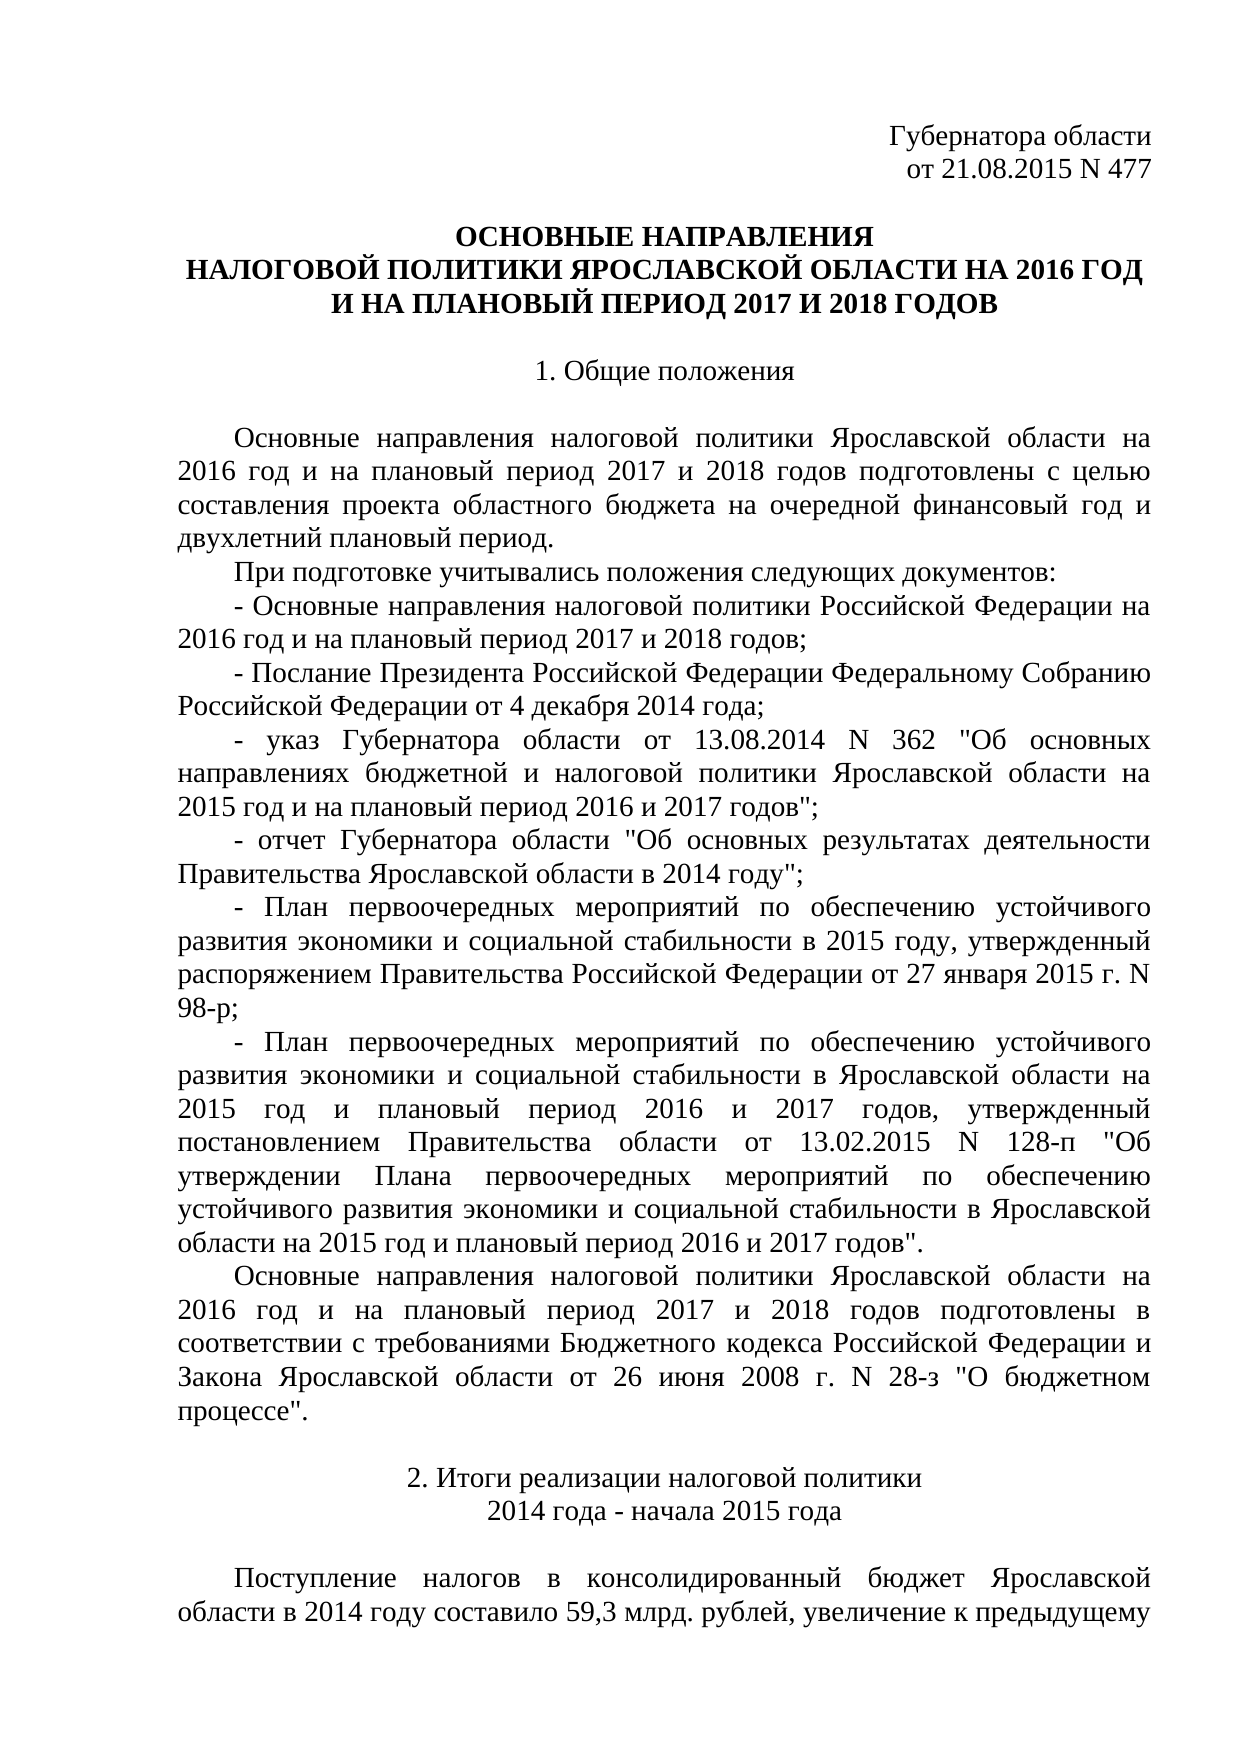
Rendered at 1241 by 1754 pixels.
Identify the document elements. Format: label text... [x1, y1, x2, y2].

title НАЛОГОВОЙ ПОЛИТИКИ ЯРОСЛАВСКОЙ ОБЛАСТИ НА 2016 ГОД [177, 252, 1152, 286]
text При подготовке учитывались положения следующих документов: [177, 554, 1152, 588]
title И НА ПЛАНОВЫЙ ПЕРИОД 2017 И 2018 ГОДОВ [177, 286, 1152, 319]
text Основные направления налоговой политики Ярославской области на 2016 год и на плановый период 2017 и 2018 годов подготовлены в соответствии с требованиями Бюджетного кодекса Российской Федерации и Закона Ярославской области от 26 июня 2008 г. N 28-з "О бюджетном процессе". [177, 1258, 1152, 1426]
text Губернатора области [177, 118, 1152, 152]
text 2. Итоги реализации налоговой политики [177, 1460, 1152, 1493]
text 2014 года - начала 2015 года [177, 1493, 1152, 1527]
text - отчет Губернатора области "Об основных результатах деятельности Правительства Ярославской области в 2014 году"; [177, 822, 1152, 889]
text 1. Общие положения [177, 353, 1152, 386]
text - Послание Президента Российской Федерации Федеральному Собранию Российской Федерации от 4 декабря 2014 года; [177, 655, 1152, 722]
text от 21.08.2015 N 477 [177, 152, 1152, 185]
text Основные направления налоговой политики Ярославской области на 2016 год и на плановый период 2017 и 2018 годов подготовлены с целью составления проекта областного бюджета на очередной финансовый год и двухлетний плановый период. [177, 420, 1152, 554]
text - План первоочередных мероприятий по обеспечению устойчивого развития экономики и социальной стабильности в 2015 году, утвержденный распоряжением Правительства Российской Федерации от 27 января 2015 г. N 98-р; [177, 889, 1152, 1024]
text - План первоочередных мероприятий по обеспечению устойчивого развития экономики и социальной стабильности в Ярославской области на 2015 год и плановый период 2016 и 2017 годов, утвержденный постановлением Правительства области от 13.02.2015 N 128-п "Об утверждении Плана первоочередных мероприятий по обеспечению устойчивого развития экономики и социальной стабильности в Ярославской области на 2015 год и плановый период 2016 и 2017 годов". [177, 1024, 1152, 1258]
text - указ Губернатора области от 13.08.2014 N 362 "Об основных направлениях бюджетной и налоговой политики Ярославской области на 2015 год и на плановый период 2016 и 2017 годов"; [177, 722, 1152, 822]
title ОСНОВНЫЕ НАПРАВЛЕНИЯ [177, 219, 1152, 252]
text - Основные направления налоговой политики Российской Федерации на 2016 год и на плановый период 2017 и 2018 годов; [177, 588, 1152, 655]
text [177, 1560, 1152, 1627]
